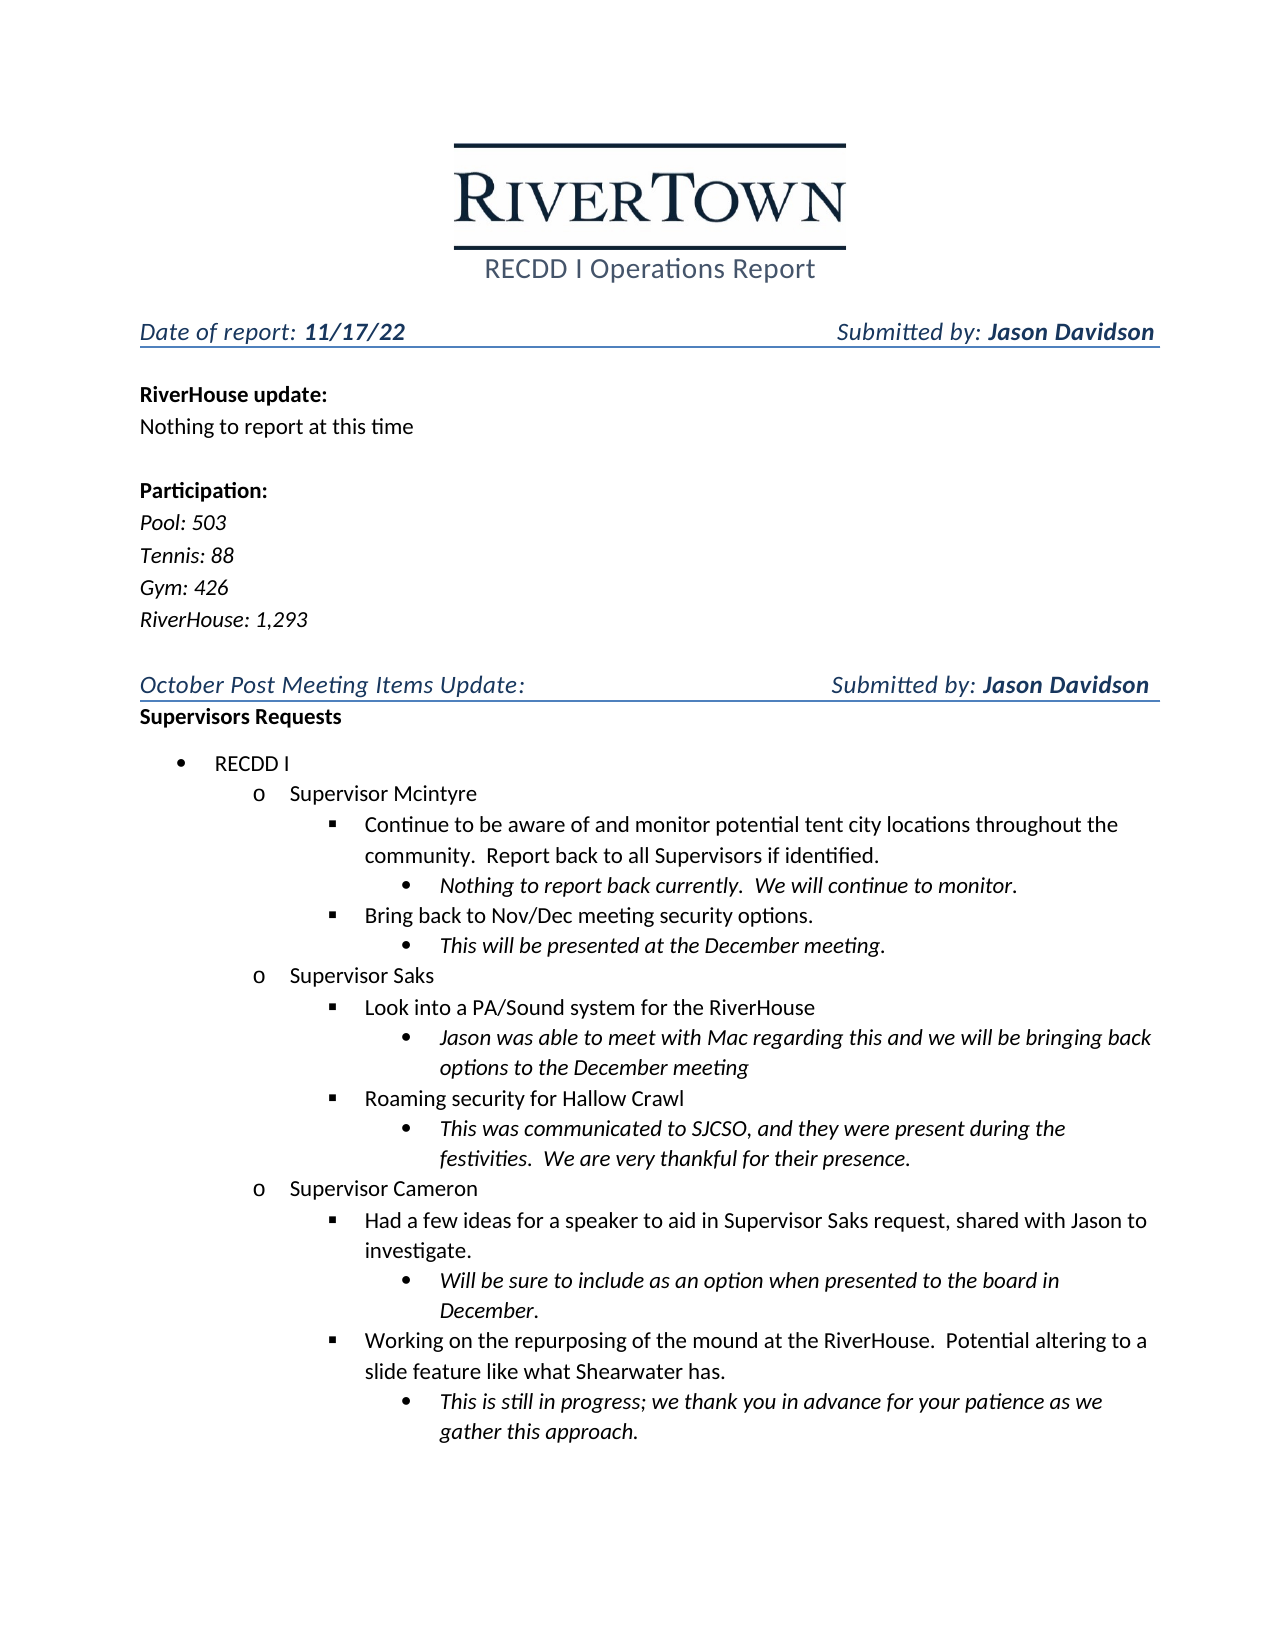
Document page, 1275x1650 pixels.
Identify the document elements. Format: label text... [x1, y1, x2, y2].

title RECDD I Operations Report [139, 250, 1160, 285]
list Had a few ideas for a speaker to aid in Supervisor Saks request, shared with Jason to investigate. [327, 1206, 1160, 1264]
text Tennis: 88 [139, 541, 1160, 569]
text Gym: 426 [139, 573, 1160, 601]
list Continue to be aware of and monitor potential tent city locations throughout the community. Report back to all Supervisors if identified. [327, 811, 1160, 869]
list Supervisor Cameron [252, 1174, 1160, 1203]
text RiverHouse: 1,293 [139, 605, 1160, 633]
picture [453, 143, 847, 250]
list Working on the repurposing of the mound at the RiverHouse. Potential altering to a slide feature like what Shearwater has. [327, 1327, 1160, 1385]
list Roaming security for Hallow Crawl [327, 1084, 1160, 1112]
list Jason was able to meet with Mac regarding this and we will be bringing back options to the December meeting [402, 1023, 1160, 1082]
text Participation: [139, 476, 1160, 504]
list This will be presented at the December meeting. [402, 931, 1160, 959]
list Will be sure to include as an option when presented to the board in December. [402, 1266, 1160, 1324]
list RECDD I [177, 749, 1160, 777]
list Supervisor Saks [252, 962, 1160, 991]
text October Post Meeting Items Update: Submitted by: Jason Davidson [139, 669, 1160, 702]
text Supervisors Requests [139, 702, 1160, 730]
list This is still in progress; we thank you in advance for your patience as we gather this approach. [402, 1387, 1160, 1445]
text RiverHouse update: [139, 380, 1160, 408]
list Nothing to report back currently. We will continue to monitor. [402, 871, 1160, 899]
title Date of report: 11/17/22 Submitted by: Jason Davidson [139, 316, 1160, 348]
text Nothing to report at this time [139, 412, 1160, 440]
list Supervisor Mcintyre [252, 779, 1160, 808]
text Pool: 503 [139, 508, 1160, 537]
list Look into a PA/Sound system for the RiverHouse [327, 993, 1160, 1021]
list Bring back to Nov/Dec meeting security options. [327, 901, 1160, 929]
list This was communicated to SJCSO, and they were present during the festivities. We are very thankful for their presence. [402, 1114, 1160, 1172]
